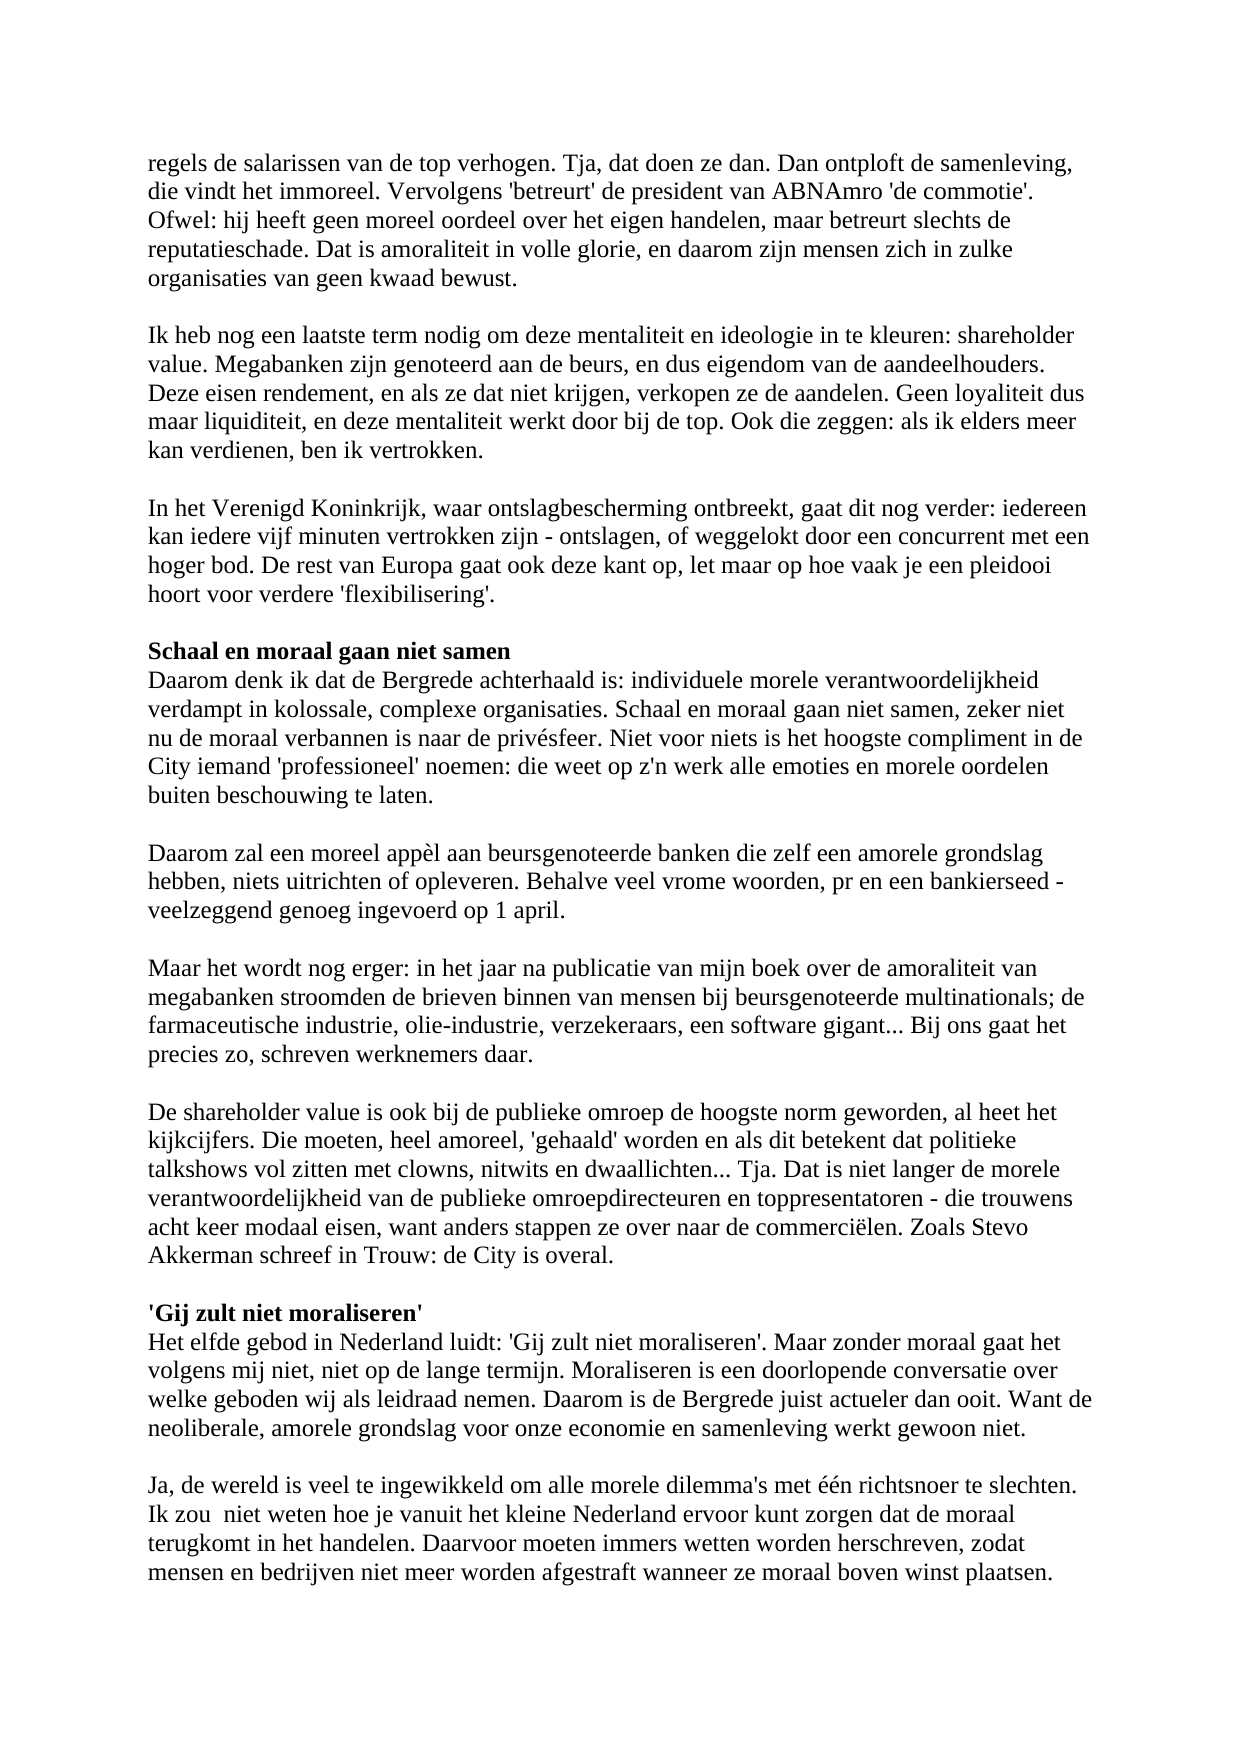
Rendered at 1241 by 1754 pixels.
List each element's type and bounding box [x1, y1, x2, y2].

text [148, 953, 1093, 1586]
text [148, 148, 1093, 924]
